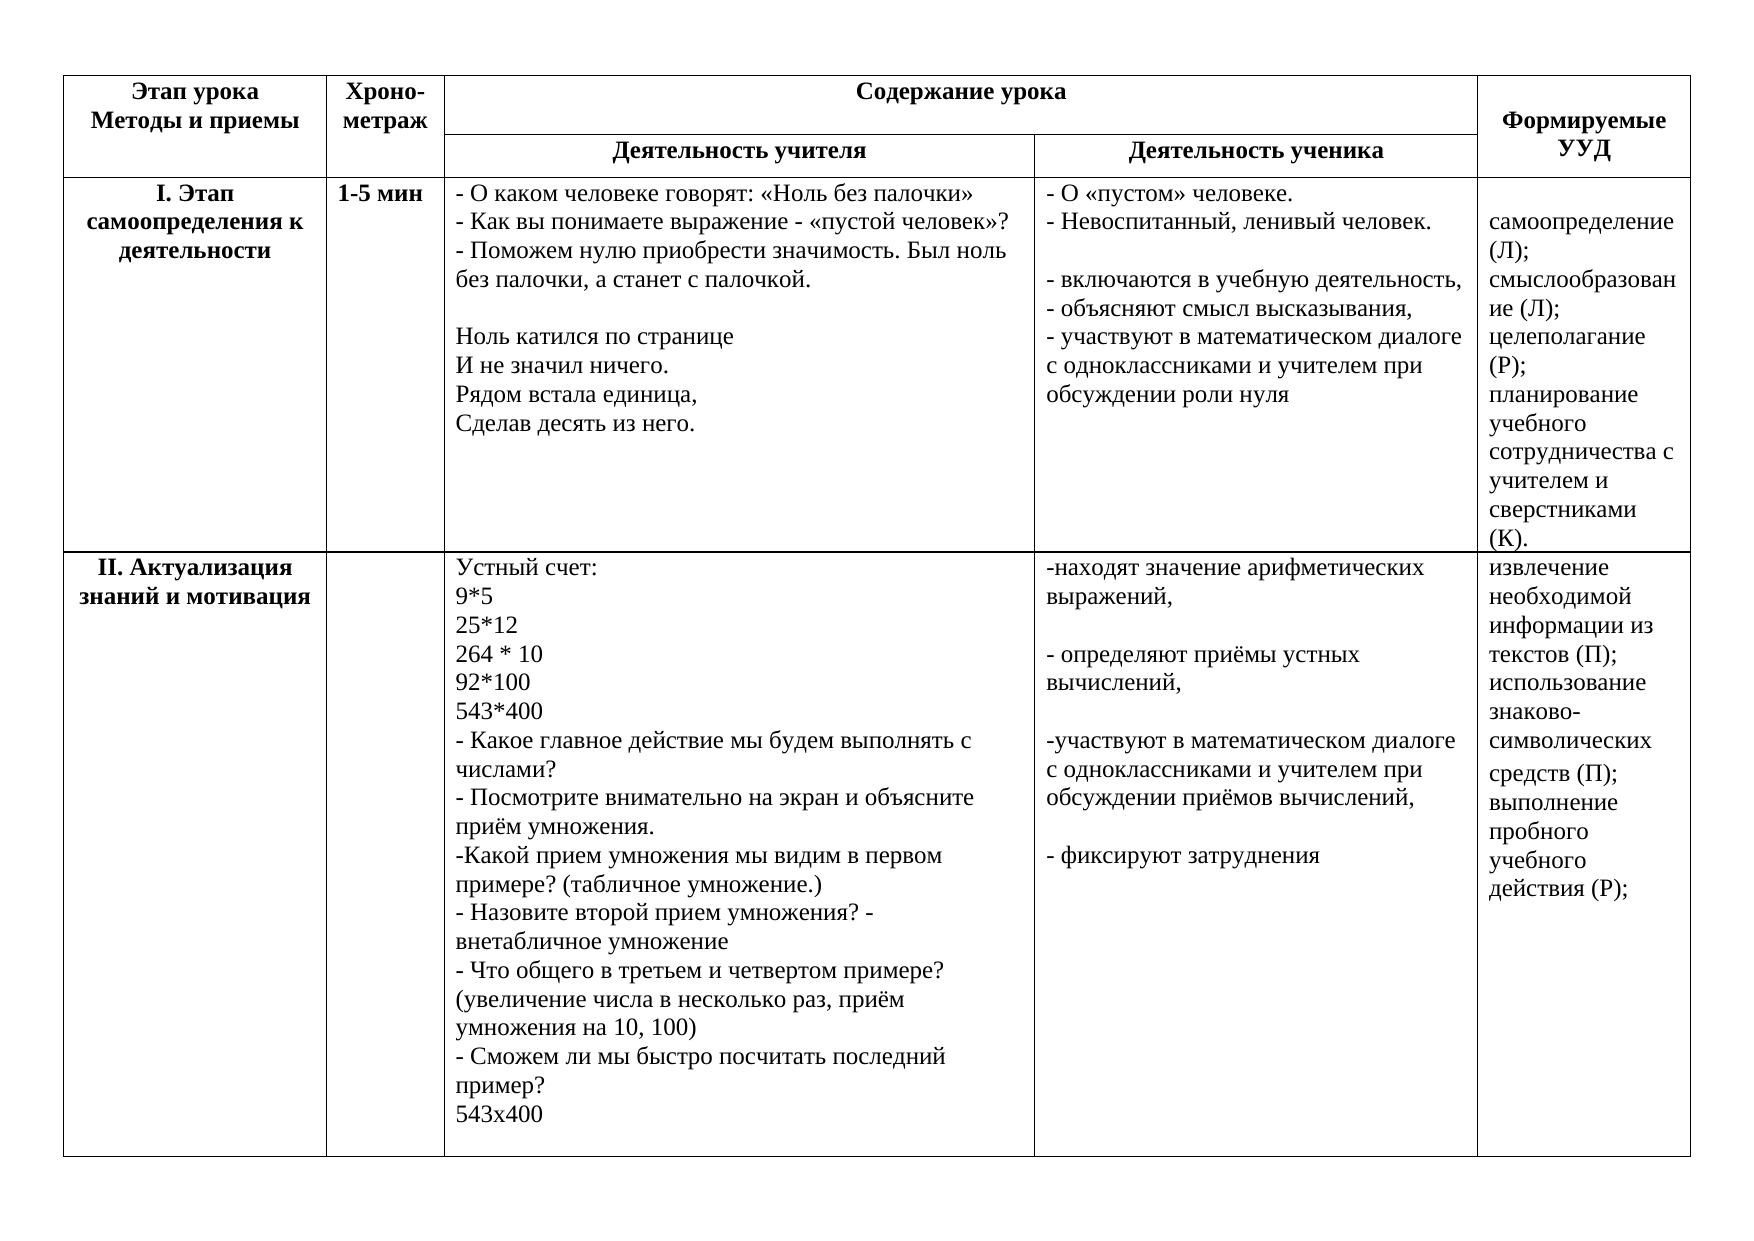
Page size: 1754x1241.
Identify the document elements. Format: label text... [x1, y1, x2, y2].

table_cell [1478, 553, 1690, 1156]
table_cell I. Этап самоопределения к деятельности [64, 178, 326, 551]
table_cell 1-5 мин [327, 178, 444, 551]
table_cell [1035, 553, 1477, 1156]
table_header Содержание урока [445, 76, 1477, 134]
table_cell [64, 553, 326, 1156]
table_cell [445, 553, 1034, 1156]
table_header Этап урока Методы и приемы [64, 76, 326, 177]
table_header Формируемые УУД [1478, 76, 1690, 177]
table_cell - О каком человеке говорят: «Ноль без палочки» - Как вы понимаете выражение - «пустой человек»? - Поможем нулю приобрести значимость. Был ноль без палочки, а станет с палочкой. Ноль катился по странице И не значил ничего. Рядом встала единица, Сделав десять из него. [445, 178, 1034, 551]
table_cell самоопределение (Л); смыслообразование (Л); целеполагание (Р); планирование учебного сотрудничества с учителем и сверстниками (К). [1478, 178, 1690, 551]
table_header Хроно- метраж [327, 76, 444, 177]
table_cell [327, 553, 444, 1156]
table_cell Деятельность учителя [445, 135, 1034, 177]
table_cell Деятельность ученика [1035, 135, 1477, 177]
table_cell - О «пустом» человеке. - Невоспитанный, ленивый человек. - включаются в учебную деятельность, - объясняют смысл высказывания, - участвуют в математическом диалоге с одноклассниками и учителем при обсуждении роли нуля [1035, 178, 1477, 551]
